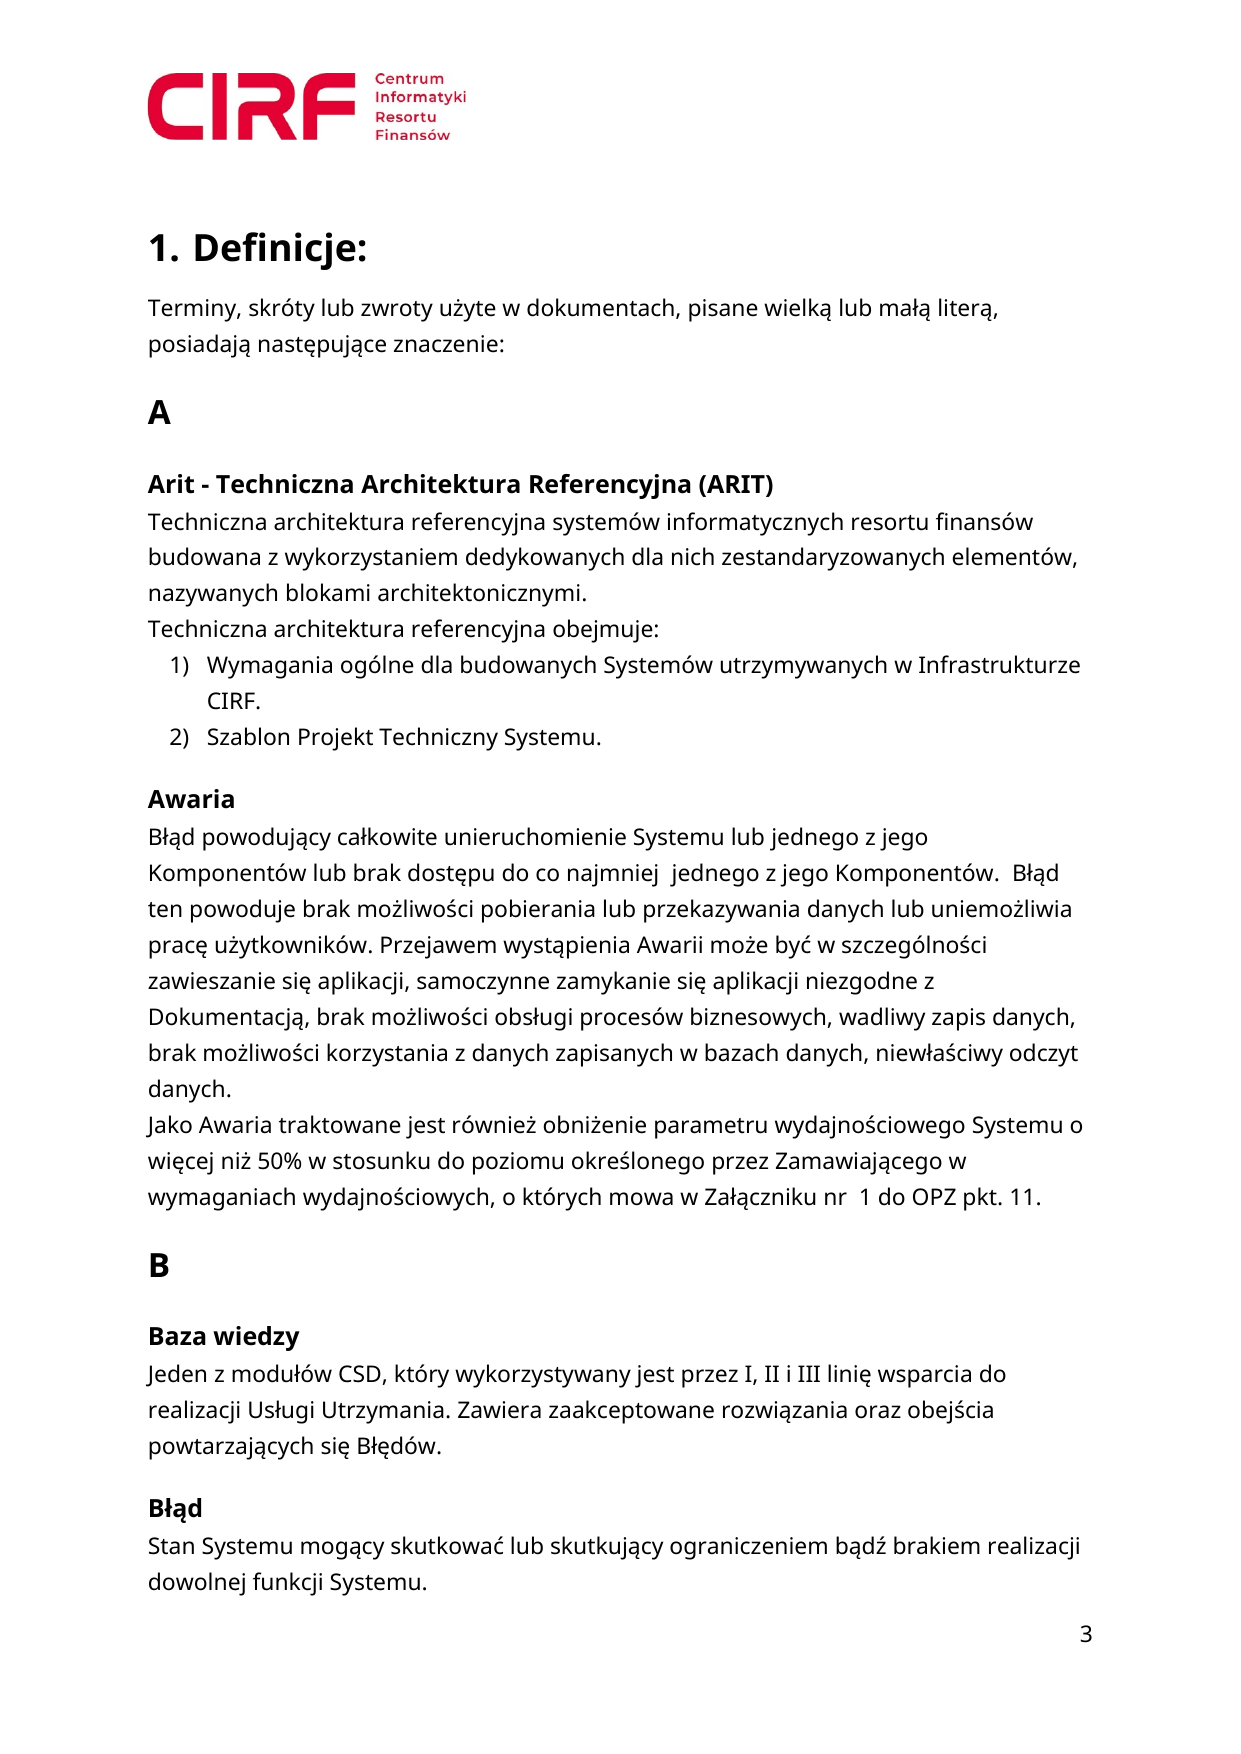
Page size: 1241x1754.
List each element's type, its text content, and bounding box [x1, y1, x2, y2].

text Jako Awaria traktowane jest również obniżenie parametru wydajnościowego Systemu o więcej niż 50% w stosunku do poziomu określonego przez Zamawiającego w wymaganiach wydajnościowych, o których mowa w Załączniku nr 1 do OPZ pkt. 11. [148, 1109, 1093, 1212]
list Wymagania ogólne dla budowanych Systemów utrzymywanych w Infrastrukturze CIRF. [169, 649, 1093, 716]
text Awaria [148, 782, 1093, 816]
text Arit - Techniczna Architektura Referencyjna (ARIT) [148, 466, 1093, 500]
text Jeden z modułów CSD, który wykorzystywany jest przez I, II i III linię wsparcia do realizacji Usługi Utrzymania. Zawiera zaakceptowane rozwiązania oraz obejścia powtarzających się Błędów. [148, 1358, 1093, 1461]
text Błąd powodujący całkowite unieruchomienie Systemu lub jednego z jego Komponentów lub brak dostępu do co najmniej jednego z jego Komponentów. Błąd ten powoduje brak możliwości pobierania lub przekazywania danych lub uniemożliwia pracę użytkowników. Przejawem wystąpienia Awarii może być w szczególności zawieszanie się aplikacji, samoczynne zamykanie się aplikacji niezgodne z Dokumentacją, brak możliwości obsługi procesów biznesowych, wadliwy zapis danych, brak możliwości korzystania z danych zapisanych w bazach danych, niewłaściwy odczyt danych. [148, 821, 1093, 1104]
text Błąd [148, 1491, 1093, 1525]
text Stan Systemu mogący skutkować lub skutkujący ograniczeniem bądź brakiem realizacji dowolnej funkcji Systemu. [148, 1530, 1093, 1597]
text Techniczna architektura referencyjna obejmuje: [148, 613, 1093, 644]
text B [148, 1241, 1093, 1287]
text Terminy, skróty lub zwroty użyte w dokumentach, pisane wielką lub małą literą, posiadają następujące znaczenie: [148, 292, 1093, 359]
text Techniczna architektura referencyjna systemów informatycznych resortu finansów budowana z wykorzystaniem dedykowanych dla nich zestandaryzowanych elementów, nazywanych blokami architektonicznymi. [148, 505, 1093, 608]
subtitle Definicje: [148, 221, 1093, 272]
list Szablon Projekt Techniczny Systemu. [169, 721, 1093, 752]
picture [147, 73, 466, 140]
text A [148, 389, 1093, 434]
text Baza wiedzy [148, 1319, 1093, 1353]
